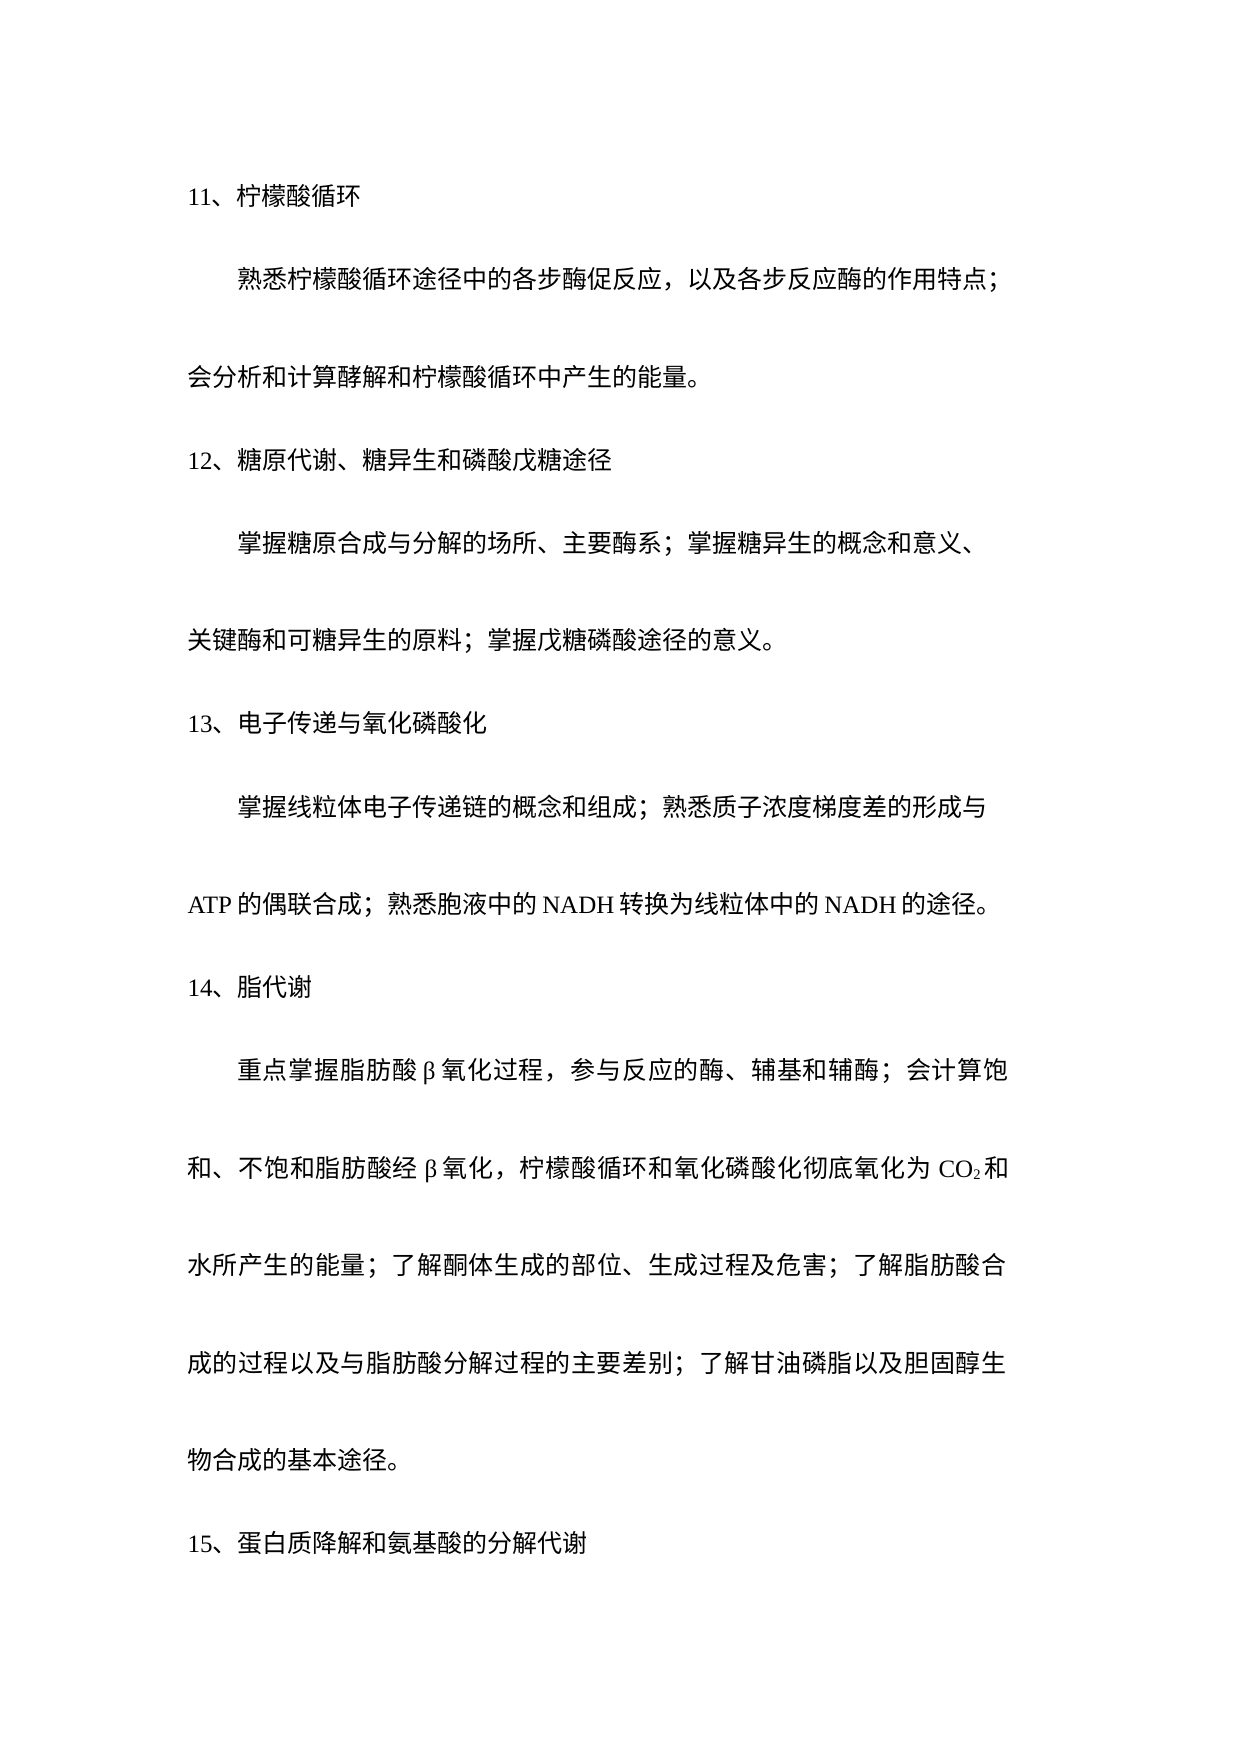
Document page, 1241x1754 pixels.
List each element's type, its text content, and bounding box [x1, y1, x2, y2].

text 14、脂代谢 [187, 953, 1009, 1018]
text 重点掌握脂肪酸β氧化过程，参与反应的酶、辅基和辅酶；会计算饱和、不饱和脂肪酸经β氧化，柠檬酸循环和氧化磷酸化彻底氧化为CO2和水所产生的能量；了解酮体生成的部位、生成过程及危害；了解脂肪酸合成的过程以及与脂肪酸分解过程的主要差别；了解甘油磷脂以及胆固醇生物合成的基本途径。 [187, 1036, 1009, 1491]
text 15、蛋白质降解和氨基酸的分解代谢 [187, 1509, 1009, 1574]
text 12、糖原代谢、糖异生和磷酸戊糖途径 [187, 426, 1009, 491]
text 11、柠檬酸循环 [187, 162, 1009, 227]
text 熟悉柠檬酸循环途径中的各步酶促反应，以及各步反应酶的作用特点；会分析和计算酵解和柠檬酸循环中产生的能量。 [187, 245, 1009, 408]
text 13、电子传递与氧化磷酸化 [187, 689, 1009, 754]
text 掌握糖原合成与分解的场所、主要酶系；掌握糖异生的概念和意义、关键酶和可糖异生的原料；掌握戊糖磷酸途径的意义。 [187, 509, 1009, 671]
text 掌握线粒体电子传递链的概念和组成；熟悉质子浓度梯度差的形成与ATP的偶联合成；熟悉胞液中的NADH转换为线粒体中的NADH的途径。 [187, 773, 1009, 935]
